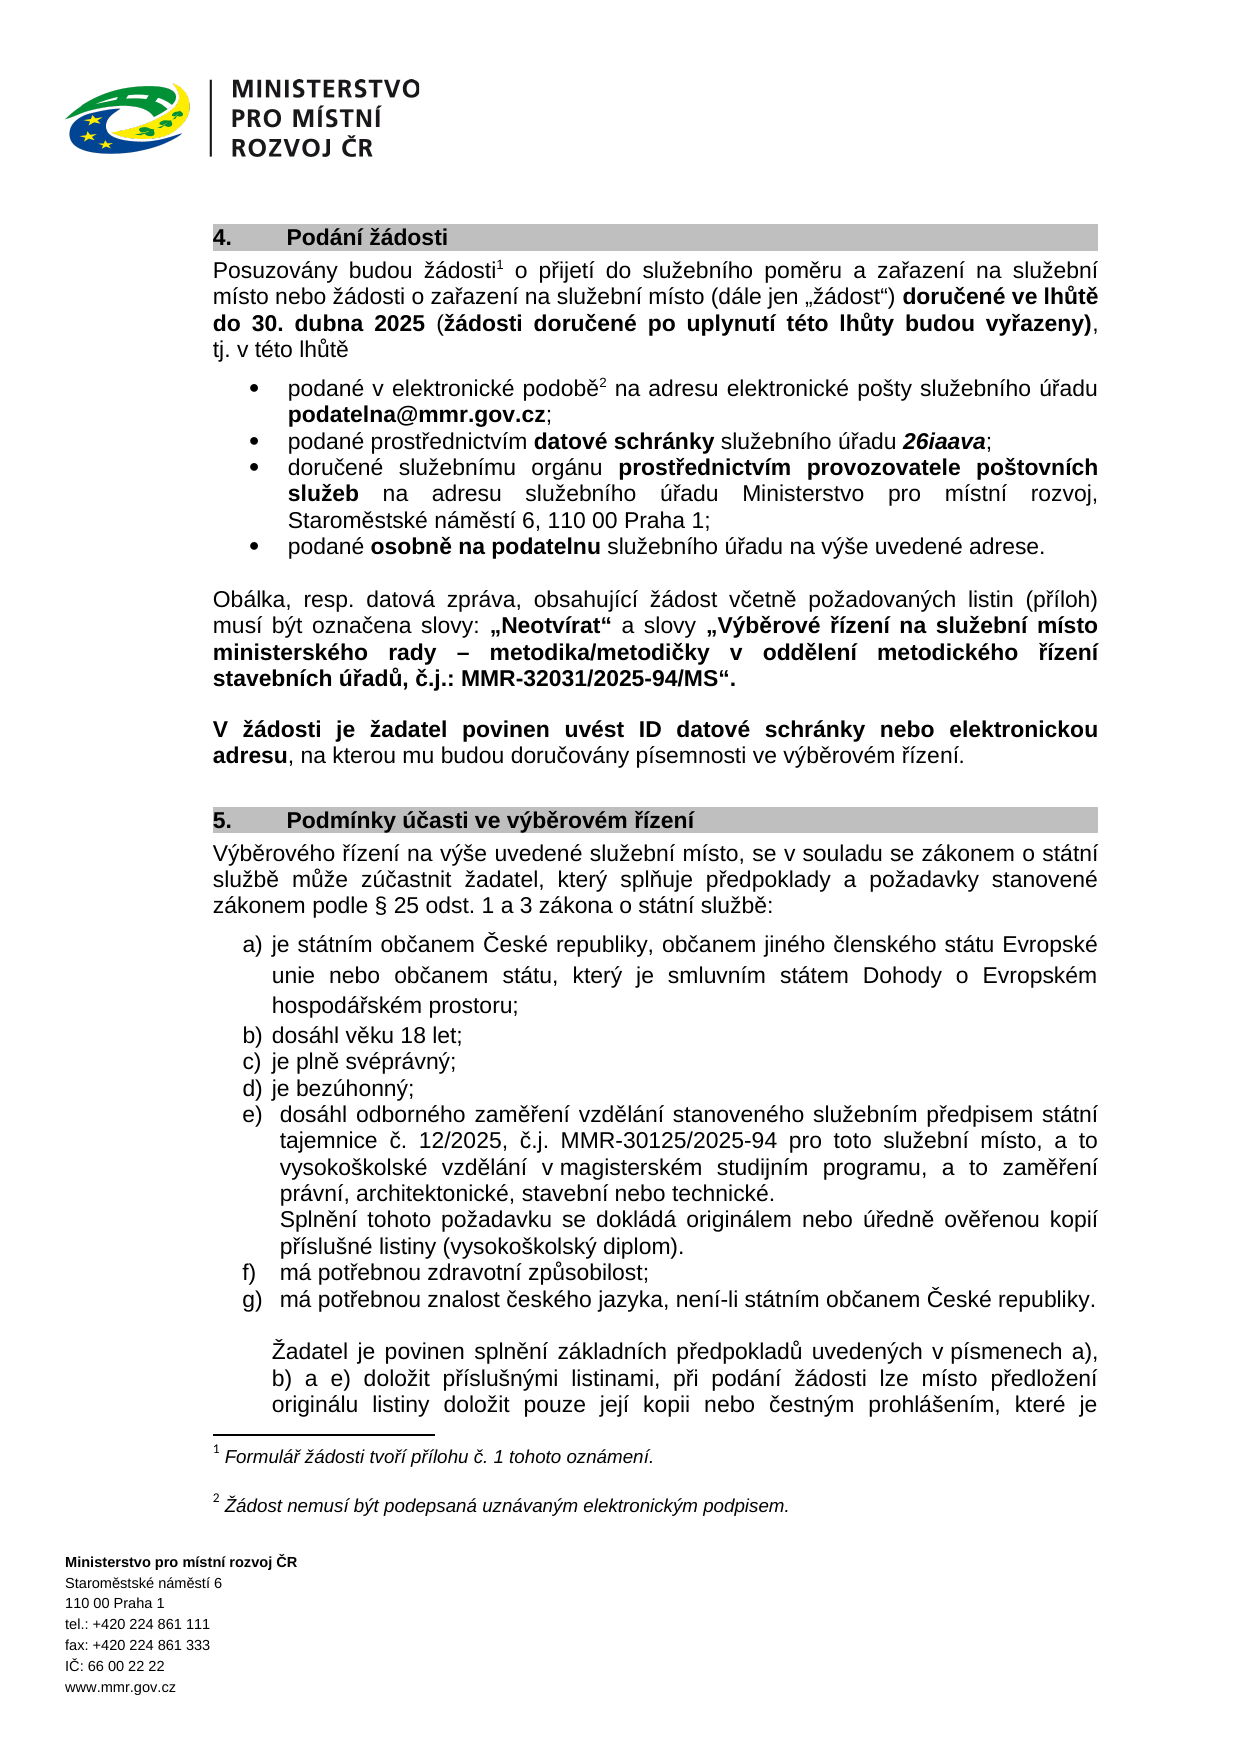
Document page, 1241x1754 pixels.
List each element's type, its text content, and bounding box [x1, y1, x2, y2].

list je plně svéprávný; [242, 1048, 1098, 1075]
text V žádosti je žadatel povinen uvést ID datové schránky nebo elektronickou adresu, na kterou mu budou doručovány písemnosti ve výběrovém řízení. [213, 716, 1098, 770]
list dosáhl věku 18 let; [242, 1022, 1098, 1048]
list má potřebnou zdravotní způsobilost; [242, 1259, 1098, 1286]
picture [65, 79, 420, 157]
text Výběrového řízení na výše uvedené služební místo, se v souladu se zákonem o státní službě může zúčastnit žadatel, který splňuje předpoklady a požadavky stanovené zákonem podle § 25 odst. 1 a 3 zákona o státní službě: [213, 840, 1098, 919]
text Obálka, resp. datová zpráva, obsahující žádost včetně požadovaných listin (příloh) musí být označena slovy: „Neotvírat“ a slovy „Výběrové řízení na služební místo ministerského rady – metodika/metodičky v oddělení metodického řízení stavebních úřadů, č.j.: MMR-32031/2025-94/MS“. [213, 586, 1098, 691]
list má potřebnou znalost českého jazyka, není-li státním občanem České republiky. [242, 1286, 1098, 1312]
subtitle 4. Podání žádosti [213, 224, 1098, 251]
list podané osobně na podatelnu služebního úřadu na výše uvedené adrese. [250, 533, 1098, 559]
text Posuzovány budou žádosti o přijetí do služebního poměru a zařazení na služební místo nebo žádosti o zařazení na služební místo (dále jen „žádost“) doručené ve lhůtě do 30. dubna 2025 (žádosti doručené po uplynutí této lhůty budou vyřazeny), tj. v této lhůtě [213, 257, 1098, 362]
subtitle 5. Podmínky účasti ve výběrovém řízení [213, 807, 1098, 833]
list podané prostřednictvím datové schránky služebního úřadu 26iaava; [250, 428, 1098, 454]
list Splnění tohoto požadavku se dokládá originálem nebo úředně ověřenou kopií příslušné listiny (vysokoškolský diplom). [279, 1206, 1098, 1259]
list dosáhl odborného zaměření vzdělání stanoveného služebním předpisem státní tajemnice č. 12/2025, č.j. MMR-30125/2025-94 pro toto služební místo, a to vysokoškolské vzdělání v magisterském studijním programu, a to zaměření právní, architektonické, stavební nebo technické. [242, 1101, 1098, 1206]
list je bezúhonný; [242, 1075, 1098, 1101]
list podané v elektronické podobě na adresu elektronické pošty služebního úřadu podatelna@mmr.gov.cz; [250, 375, 1098, 428]
list je státním občanem České republiky, občanem jiného členského státu Evropské unie nebo občanem státu, který je smluvním státem Dohody o Evropském hospodářském prostoru; [242, 931, 1098, 1018]
list doručené služebnímu orgánu prostřednictvím provozovatele poštovních služeb na adresu služebního úřadu Ministerstvo pro místní rozvoj, Staroměstské náměstí 6, 110 00 Praha 1; [250, 454, 1098, 533]
